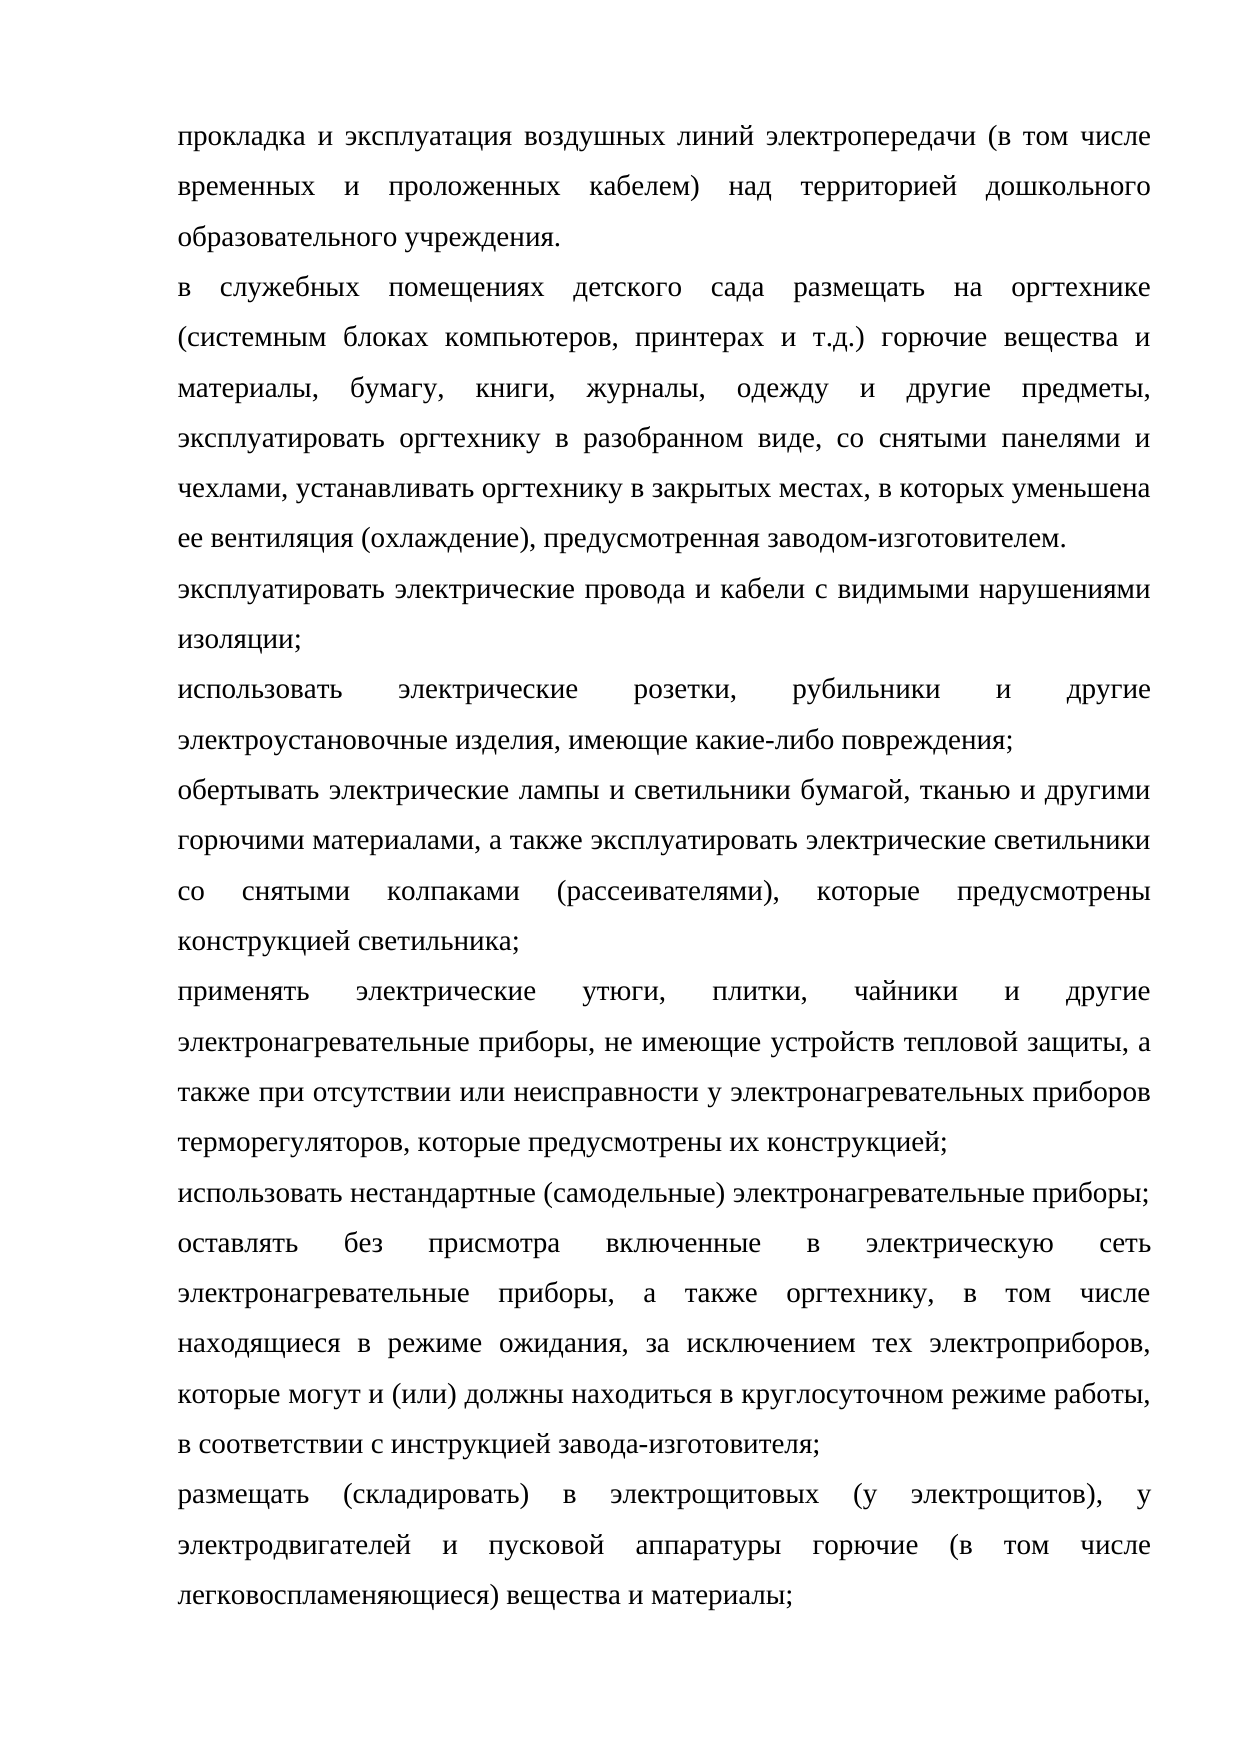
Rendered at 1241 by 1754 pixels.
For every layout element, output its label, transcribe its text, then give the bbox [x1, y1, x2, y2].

text в служебных помещениях детского сада размещать на оргтехнике (системным блоках компьютеров, принтерах и т.д.) горючие вещества и материалы, бумагу, книги, журналы, одежду и другие предметы, эксплуатировать оргтехнику в разобранном виде, со снятыми панелями и чехлами, устанавливать оргтехнику в закрытых местах, в которых уменьшена ее вентиляция (охлаждение), предусмотренная заводом-изготовителем. [177, 269, 1152, 554]
text эксплуатировать электрические провода и кабели с видимыми нарушениями изоляции; [177, 571, 1152, 655]
text обертывать электрические лампы и светильники бумагой, тканью и другими горючими материалами, а также эксплуатировать электрические светильники со снятыми колпаками (рассеивателями), которые предусмотрены конструкцией светильника; [177, 772, 1152, 957]
text использовать нестандартные (самодельные) электронагревательные приборы; [177, 1175, 1152, 1208]
text размещать (складировать) в электрощитовых (у электрощитов), у электродвигателей и пусковой аппаратуры горючие (в том числе легковоспламеняющиеся) вещества и материалы; [177, 1477, 1152, 1611]
text применять электрические утюги, плитки, чайники и другие электронагревательные приборы, не имеющие устройств тепловой защиты, а также при отсутствии или неисправности у электронагревательных приборов терморегуляторов, которые предусмотрены их конструкцией; [177, 973, 1152, 1158]
text оставлять без присмотра включенные в электрическую сеть электронагревательные приборы, а также оргтехнику, в том числе находящиеся в режиме ожидания, за исключением тех электроприборов, которые могут и (или) должны находиться в круглосуточном режиме работы, в соответствии с инструкцией завода-изготовителя; [177, 1225, 1152, 1460]
text использовать электрические розетки, рубильники и другие электроустановочные изделия, имеющие какие-либо повреждения; [177, 672, 1152, 755]
text прокладка и эксплуатация воздушных линий электропередачи (в том числе временных и проложенных кабелем) над территорией дошкольного образовательного учреждения. [177, 118, 1152, 252]
